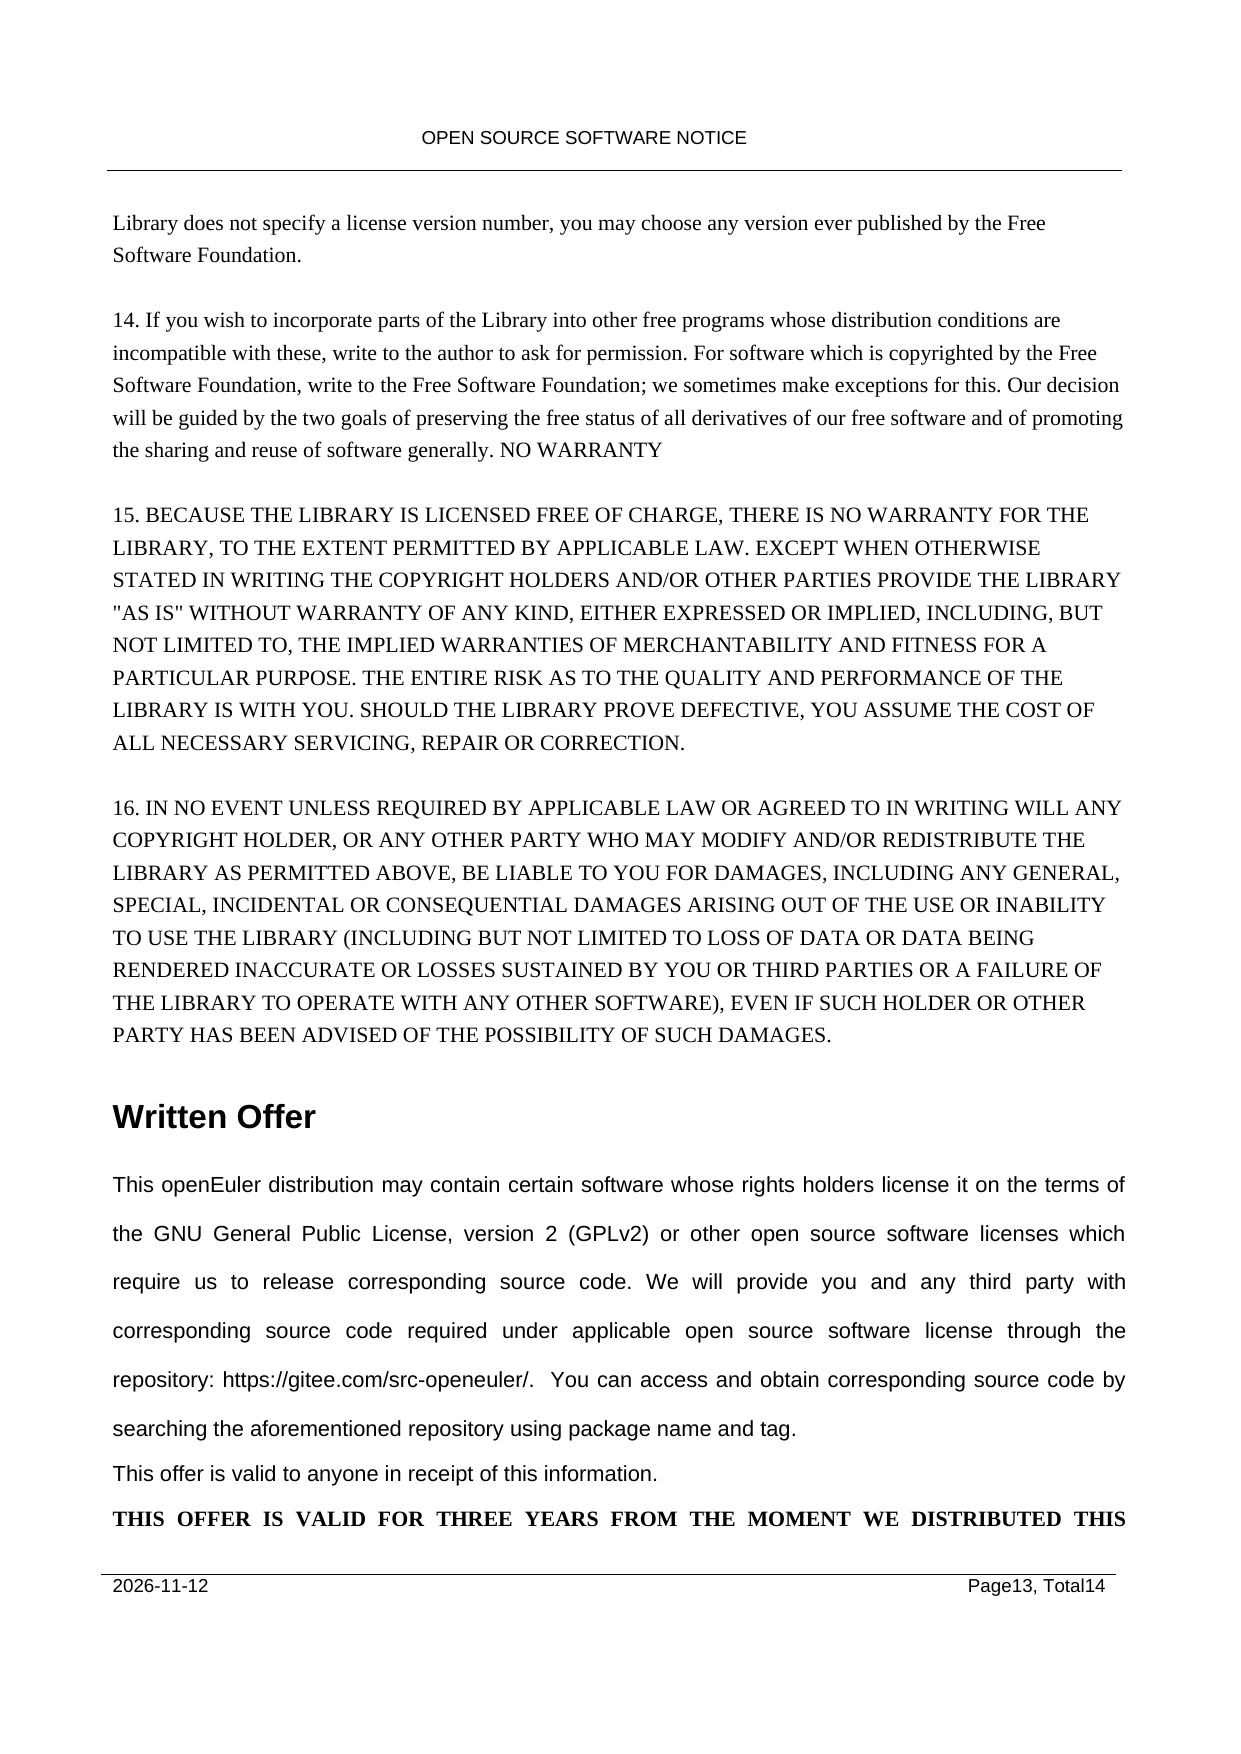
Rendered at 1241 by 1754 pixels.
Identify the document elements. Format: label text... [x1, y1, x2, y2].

text This offer is valid to anyone in receipt of this information. [112, 1457, 1128, 1489]
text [112, 206, 1128, 1084]
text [112, 1502, 1128, 1534]
text This openEuler distribution may contain certain software whose rights holders license it on the terms of the GNU General Public License, version 2 (GPLv2) or other open source software licenses which require us to release corresponding source code. We will provide you and any third party with corresponding source code required under applicable open source software license through the repository: https://gitee.com/src-openeuler/. You can access and obtain corresponding source code by searching the aforementioned repository using package name and tag. [112, 1168, 1128, 1444]
text Written Offer [112, 1084, 1128, 1149]
